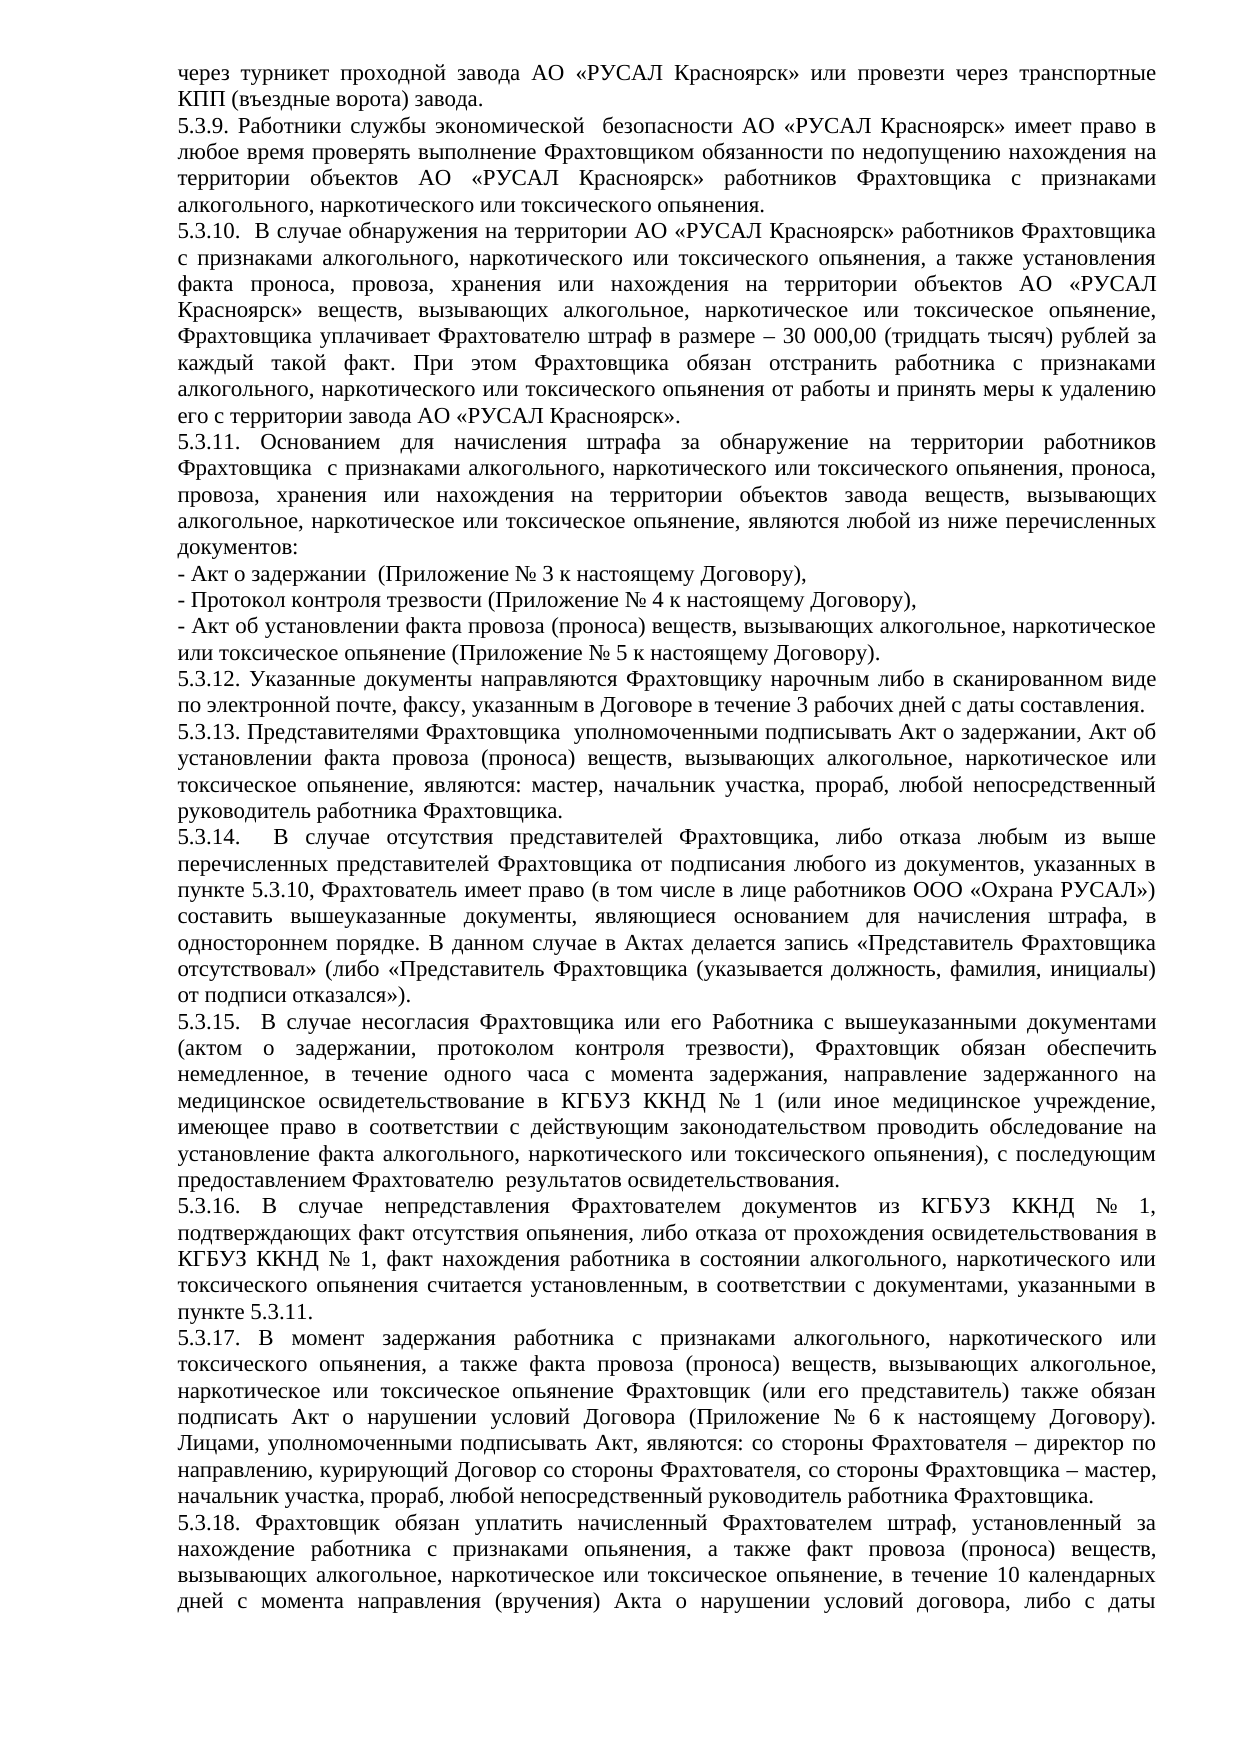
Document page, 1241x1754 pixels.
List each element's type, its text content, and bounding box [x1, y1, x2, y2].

text - Протокол контроля трезвости (Приложение № 4 к настоящему Договору), [177, 586, 1158, 612]
text 5.3.10. В случае обнаружения на территории АО «РУСАЛ Красноярск» работников Фрахтовщика с признаками алкогольного, наркотического или токсического опьянения, а также установления факта проноса, провоза, хранения или нахождения на территории объектов АО «РУСАЛ Красноярск» веществ, вызывающих алкогольное, наркотическое или токсическое опьянение, Фрахтовщика уплачивает Фрахтователю штраф в размере – 30 000,00 (тридцать тысяч) рублей за каждый такой факт. При этом Фрахтовщика обязан отстранить работника с признаками алкогольного, наркотического или токсического опьянения от работы и принять меры к удалению его с территории завода АО «РУСАЛ Красноярск». [177, 217, 1158, 428]
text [177, 1508, 1158, 1614]
text - Акт о задержании (Приложение № 3 к настоящему Договору), [177, 560, 1158, 586]
text 5.3.17. В момент задержания работника с признаками алкогольного, наркотического или токсического опьянения, а также факта провоза (проноса) веществ, вызывающих алкогольное, наркотическое или токсическое опьянение Фрахтовщик (или его представитель) также обязан подписать Акт о нарушении условий Договора (Приложение № 6 к настоящему Договору). Лицами, уполномоченными подписывать Акт, являются: со стороны Фрахтователя – директор по направлению, курирующий Договор со стороны Фрахтователя, со стороны Фрахтовщика – мастер, начальник участка, прораб, любой непосредственный руководитель работника Фрахтовщика. [177, 1324, 1158, 1508]
text 5.3.12. Указанные документы направляются Фрахтовщику нарочным либо в сканированном виде по электронной почте, факсу, указанным в Договоре в течение 3 рабочих дней с даты составления. [177, 665, 1158, 718]
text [177, 59, 1158, 112]
text 5.3.9. Работники службы экономической безопасности АО «РУСАЛ Красноярск» имеет право в любое время проверять выполнение Фрахтовщиком обязанности по недопущению нахождения на территории объектов АО «РУСАЛ Красноярск» работников Фрахтовщика с признаками алкогольного, наркотического или токсического опьянения. [177, 112, 1158, 217]
text 5.3.14. В случае отсутствия представителей Фрахтовщика, либо отказа любым из выше перечисленных представителей Фрахтовщика от подписания любого из документов, указанных в пункте 5.3.10, Фрахтователь имеет право (в том числе в лице работников ООО «Охрана РУСАЛ») составить вышеуказанные документы, являющиеся основанием для начисления штрафа, в одностороннем порядке. В данном случае в Актах делается запись «Представитель Фрахтовщика отсутствовал» (либо «Представитель Фрахтовщика (указывается должность, фамилия, инициалы) от подписи отказался»). [177, 823, 1158, 1008]
text 5.3.16. В случае непредставления Фрахтователем документов из КГБУЗ ККНД № 1, подтверждающих факт отсутствия опьянения, либо отказа от прохождения освидетельствования в КГБУЗ ККНД № 1, факт нахождения работника в состоянии алкогольного, наркотического или токсического опьянения считается установленным, в соответствии с документами, указанными в пункте 5.3.11. [177, 1192, 1158, 1324]
text 5.3.13. Представителями Фрахтовщика уполномоченными подписывать Акт о задержании, Акт об установлении факта провоза (проноса) веществ, вызывающих алкогольное, наркотическое или токсическое опьянение, являются: мастер, начальник участка, прораб, любой непосредственный руководитель работника Фрахтовщика. [177, 718, 1158, 823]
text 5.3.11. Основанием для начисления штрафа за обнаружение на территории работников Фрахтовщика с признаками алкогольного, наркотического или токсического опьянения, проноса, провоза, хранения или нахождения на территории объектов завода веществ, вызывающих алкогольное, наркотическое или токсическое опьянение, являются любой из ниже перечисленных документов: [177, 428, 1158, 560]
text 5.3.15. В случае несогласия Фрахтовщика или его Работника с вышеуказанными документами (актом о задержании, протоколом контроля трезвости), Фрахтовщик обязан обеспечить немедленное, в течение одного часа с момента задержания, направление задержанного на медицинское освидетельствование в КГБУЗ ККНД № 1 (или иное медицинское учреждение, имеющее право в соответствии с действующим законодательством проводить обследование на установление факта алкогольного, наркотического или токсического опьянения), с последующим предоставлением Фрахтователю результатов освидетельствования. [177, 1008, 1158, 1192]
text - Акт об установлении факта провоза (проноса) веществ, вызывающих алкогольное, наркотическое или токсическое опьянение (Приложение № 5 к настоящему Договору). [177, 612, 1158, 665]
